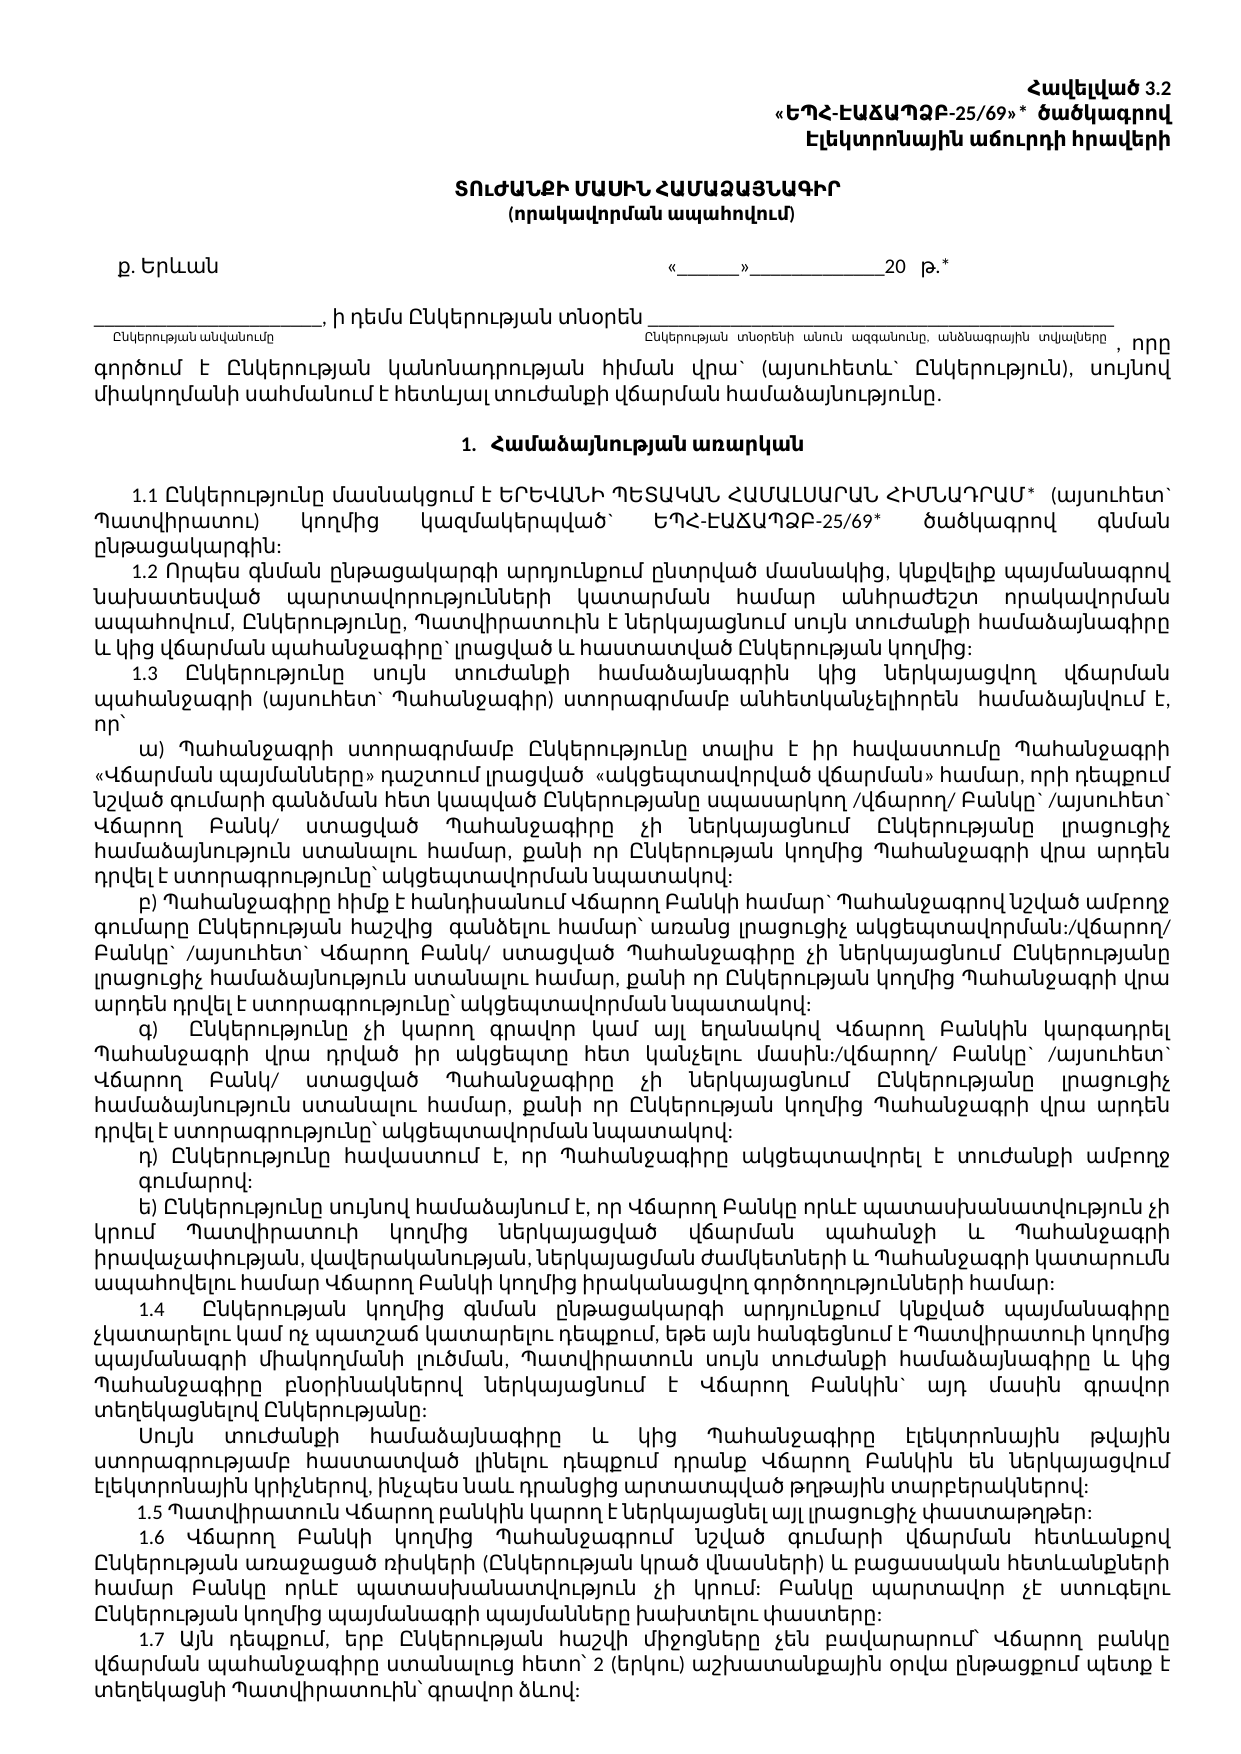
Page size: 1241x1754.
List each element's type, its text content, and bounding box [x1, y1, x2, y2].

text 1.7 Այն դեպքում, երբ Ընկերության հաշվի միջոցները չեն բավարարում՝ Վճարող բանկը վճարման պահանջագիրը ստանալուց հետո՝ 2 (երկու) աշխատանքային օրվա ընթացքում պետք է տեղեկացնի Պատվիրատուին՝ գրավոր ձևով: [94, 1626, 1171, 1702]
text Հավելված 3.2 [94, 75, 1171, 100]
text գ) Ընկերությունը չի կարող գրավոր կամ այլ եղանակով Վճարող Բանկին կարգադրել Պահանջագրի վրա դրված իր ակցեպտը հետ կանչելու մասին:/վճարող/ Բանկը` /այսուհետ` Վճարող Բանկ/ ստացված Պահանջագիրը չի ներկայացնում Ընկերությանը լրացուցիչ համաձայնություն ստանալու համար, քանի որ Ընկերության կողմից Պահանջագրի վրա արդեն դրվել է ստորագրությունը՝ ակցեպտավորման նպատակով: [94, 1016, 1171, 1143]
text ե) Ընկերությունը սույնով համաձայնում է, որ Վճարող Բանկը որևէ պատասխանատվություն չի կրում Պատվիրատուի կողմից ներկայացված վճարման պահանջի և Պահանջագրի իրավաչափության, վավերականության, ներկայացման ժամկետների և Պահանջագրի կատարումն ապահովելու համար Վճարող Բանկի կողմից իրականացվող գործողությունների համար: [94, 1194, 1171, 1296]
text 1.3 Ընկերությունը սույն տուժանքի համաձայնագրին կից ներկայացվող վճարման պահանջագրի (այսուհետ` Պահանջագիր) ստորագրմամբ անհետկանչելիորեն համաձայնվում է, որ՝ [94, 660, 1171, 737]
text ք. Երևան «______»_____________20 թ.* [94, 254, 1171, 279]
text «ԵՊՀ-ԷԱՃԱՊՁԲ-25/69»* ծածկագրով [94, 100, 1171, 126]
text 1.5 Պատվիրատուն Վճարող բանկին կարող է ներկայացնել այլ լրացուցիչ փաստաթղթեր: [94, 1499, 1171, 1524]
text Սույն տուժանքի համաձայնագիրը և կից Պահանջագիրը էլեկտրոնային թվային ստորագրությամբ հաստատված լինելու դեպքում դրանք Վճարող Բանկին են ներկայացվում էլեկտրոնային կրիչներով, ինչպես նաև դրանցից արտատպված թղթային տարբերակներով: [94, 1423, 1171, 1499]
text ա) Պահանջագրի ստորագրմամբ Ընկերությունը տալիս է իր հավաստումը Պահանջագրի «Վճարման պայմանները» դաշտում լրացված «ակցեպտավորված վճարման» համար, որի դեպքում նշված գումարի գանձման հետ կապված Ընկերությանը սպասարկող /վճարող/ Բանկը` /այսուհետ` Վճարող Բանկ/ ստացված Պահանջագիրը չի ներկայացնում Ընկերությանը լրացուցիչ համաձայնություն ստանալու համար, քանի որ Ընկերության կողմից Պահանջագրի վրա արդեն դրվել է ստորագրությունը՝ ակցեպտավորման նպատակով: [94, 737, 1171, 889]
text 1.1 Ընկերությունը մասնակցում է ԵՐԵՎԱՆԻ ՊԵՏԱԿԱՆ ՀԱՄԱԼՍԱՐԱՆ ՀԻՄՆԱԴՐԱՄ* (այսուհետ` Պատվիրատու) կողմից կազմակերպված` ԵՊՀ-ԷԱՃԱՊՁԲ-25/69* ծածկագրով գնման ընթացակարգին: [94, 482, 1171, 559]
text բ) Պահանջագիրը հիմք է հանդիսանում Վճարող Բանկի համար` Պահանջագրով նշված ամբողջ գումարը Ընկերության հաշվից գանձելու համար՝ առանց լրացուցիչ ակցեպտավորման:/վճարող/ Բանկը` /այսուհետ` Վճարող Բանկ/ ստացված Պահանջագիրը չի ներկայացնում Ընկերությանը լրացուցիչ համաձայնություն ստանալու համար, քանի որ Ընկերության կողմից Պահանջագրի վրա արդեն դրվել է ստորագրությունը՝ ակցեպտավորման նպատակով: [94, 889, 1171, 1016]
text 1.6 Վճարող Բանկի կողմից Պահանջագրում նշված գումարի վճարման հետևանքով Ընկերության առաջացած ռիսկերի (Ընկերության կրած վնասների) և բացասական հետևանքների համար Բանկը որևէ պատասխանատվություն չի կրում: Բանկը պարտավոր չէ ստուգելու Ընկերության կողմից պայմանագրի պայմանները խախտելու փաստերը: [94, 1524, 1171, 1626]
text 1.4 Ընկերության կողմից գնման ընթացակարգի արդյունքում կնքված պայմանագիրը չկատարելու կամ ոչ պատշաճ կատարելու դեպքում, եթե այն հանգեցնում է Պատվիրատուի կողմից պայմանագրի միակողմանի լուծման, Պատվիրատուն սույն տուժանքի համաձայնագիրը և կից Պահանջագիրը բնօրինակներով ներկայացնում է Վճարող Բանկին` այդ մասին գրավոր տեղեկացնելով Ընկերությանը: [94, 1296, 1171, 1423]
text (որակավորման ապահովում) [94, 202, 1171, 225]
text ՏՈւԺԱՆՔԻ ՄԱՍԻՆ ՀԱՄԱՁԱՅՆԱԳԻՐ [94, 177, 1171, 202]
text ______________________, ի դեմս Ընկերության տնօրեն _____________________________________________ [94, 304, 1171, 330]
text դ) Ընկերությունը հավաստում է, որ Պահանջագիրը ակցեպտավորել է տուժանքի ամբողջ գումարով: [138, 1143, 1171, 1194]
text Էլեկտրոնային աճուրդի հրավերի [94, 126, 1171, 151]
text 1. Համաձայնության առարկան [94, 432, 1171, 457]
text Ընկերության անվանումը Ընկերության տնօրենի անուն ազգանունը, անձնագրային տվյալները , որը գործում է Ընկերության կանոնադրության հիման վրա` (այսուհետև` Ընկերություն), սույնով միակողմանի սահմանում է հետևյալ տուժանքի վճարման համաձայնությունը. [94, 330, 1171, 406]
text 1.2 Որպես գնման ընթացակարգի արդյունքում ընտրված մասնակից, կնքվելիք պայմանագրով նախատեսված պարտավորությունների կատարման համար անհրաժեշտ որակավորման ապահովում, Ընկերությունը, Պատվիրատուին է ներկայացնում սույն տուժանքի համաձայնագիրը և կից վճարման պահանջագիրը` լրացված և հաստատված Ընկերության կողմից: [94, 559, 1171, 660]
